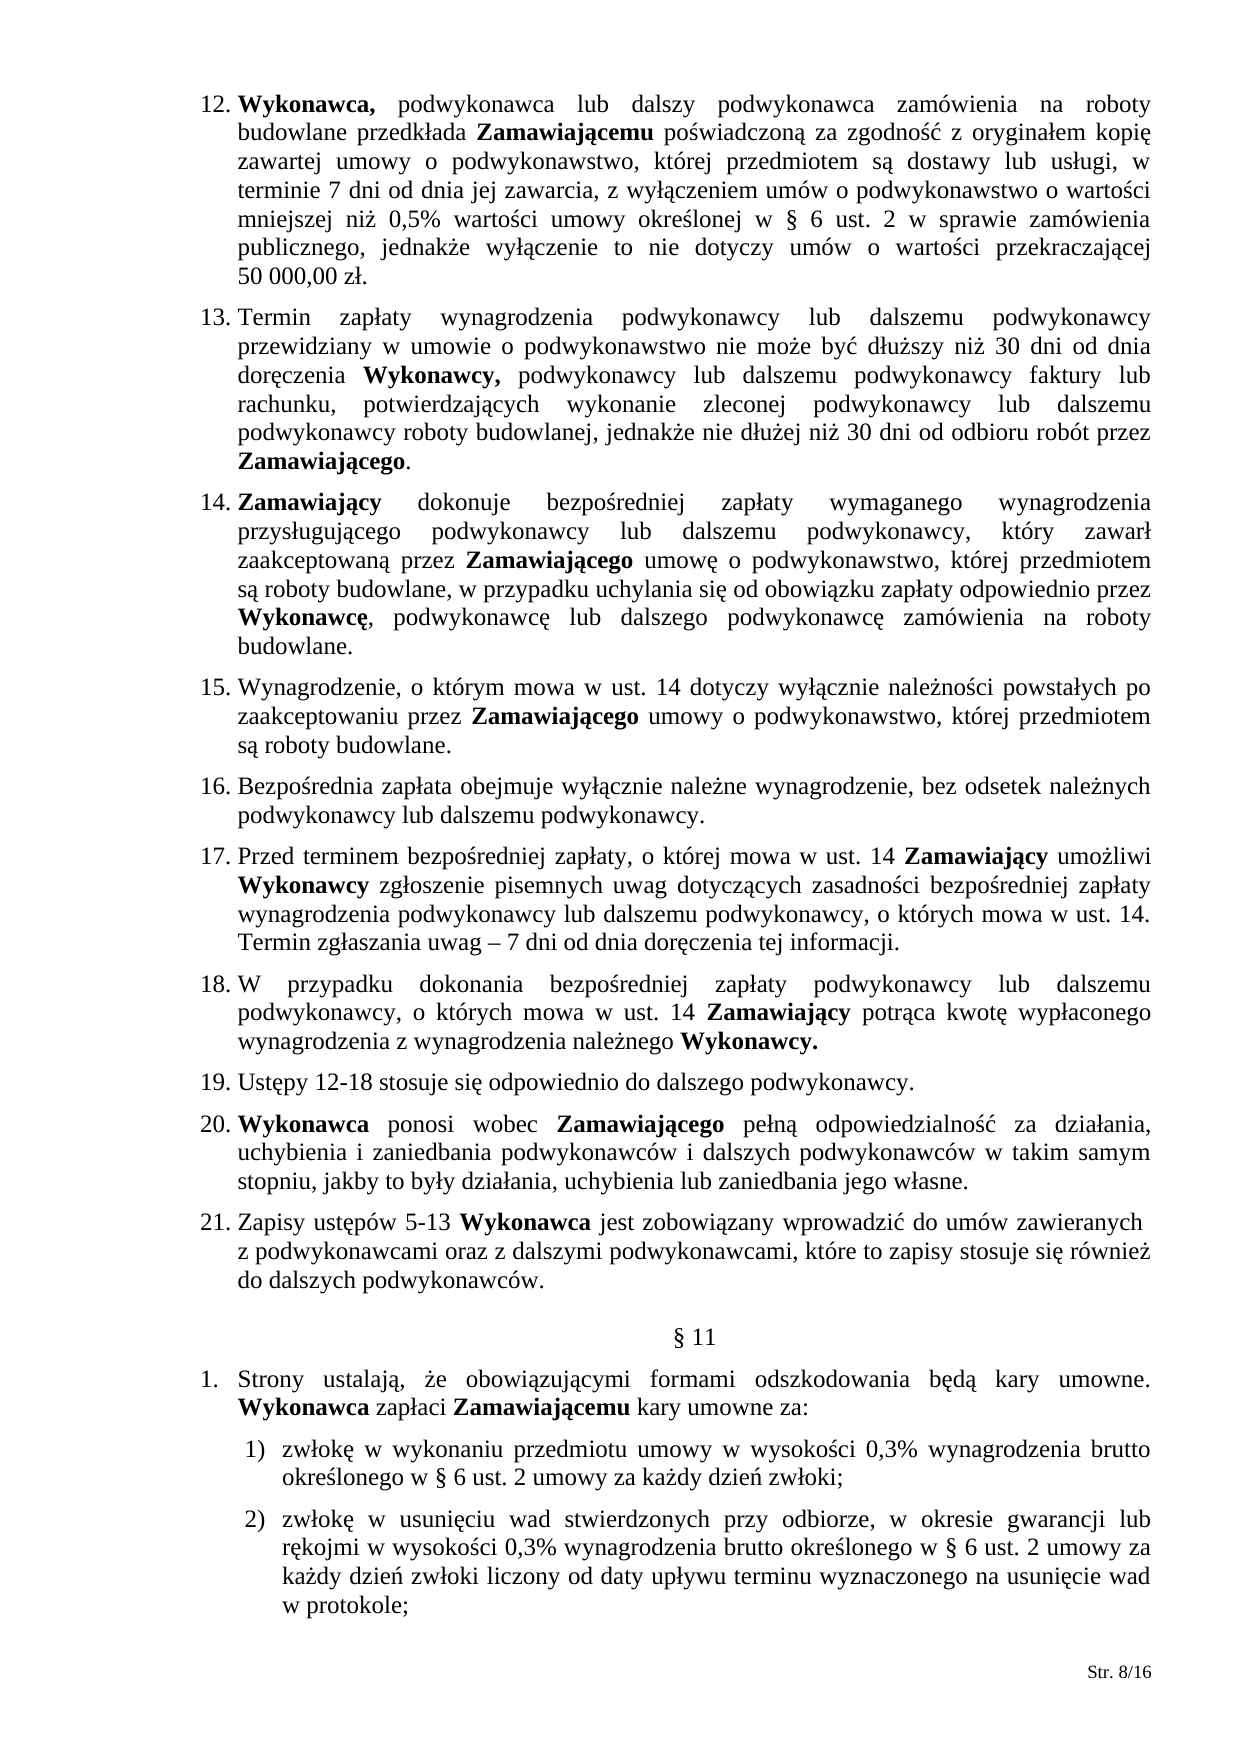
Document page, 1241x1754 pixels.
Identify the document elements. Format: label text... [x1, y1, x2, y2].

list Przed terminem bezpośredniej zapłaty, o której mowa w ust. 14 Zamawiający umożliwi Wykonawcy zgłoszenie pisemnych uwag dotyczących zasadności bezpośredniej zapłaty wynagrodzenia podwykonawcy lub dalszemu podwykonawcy, o których mowa w ust. 14. Termin zgłaszania uwag – 7 dni od dnia doręczenia tej informacji. [200, 841, 1152, 956]
list Zapisy ustępów 5-13 Wykonawca jest zobowiązany wprowadzić do umów zawieranych z podwykonawcami oraz z dalszymi podwykonawcami, które to zapisy stosuje się również do dalszych podwykonawców. [200, 1207, 1152, 1294]
list zwłokę w usunięciu wad stwierdzonych przy odbiorze, w okresie gwarancji lub rękojmi w wysokości 0,3% wynagrodzenia brutto określonego w § 6 ust. 2 umowy za każdy dzień zwłoki liczony od daty upływu terminu wyznaczonego na usunięcie wad w protokole; [244, 1504, 1152, 1619]
list Ustępy 12-18 stosuje się odpowiednio do dalszego podwykonawcy. [200, 1067, 1152, 1096]
list Wynagrodzenie, o którym mowa w ust. 14 dotyczy wyłącznie należności powstałych po zaakceptowaniu przez Zamawiającego umowy o podwykonawstwo, której przedmiotem są roboty budowlane. [200, 672, 1152, 759]
list Bezpośrednia zapłata obejmuje wyłącznie należne wynagrodzenie, bez odsetek należnych podwykonawcy lub dalszemu podwykonawcy. [200, 771, 1152, 829]
list zwłokę w wykonaniu przedmiotu umowy w wysokości 0,3% wynagrodzenia brutto określonego w § 6 ust. 2 umowy za każdy dzień zwłoki; [244, 1434, 1152, 1491]
list W przypadku dokonania bezpośredniej zapłaty podwykonawcy lub dalszemu podwykonawcy, o których mowa w ust. 14 Zamawiający potrąca kwotę wypłaconego wynagrodzenia z wynagrodzenia należnego Wykonawcy. [200, 969, 1152, 1055]
text 11 [237, 1322, 1152, 1351]
list Wykonawca ponosi wobec Zamawiającego pełną odpowiedzialność za działania, uchybienia i zaniedbania podwykonawców i dalszych podwykonawców w takim samym stopniu, jakby to były działania, uchybienia lub zaniedbania jego własne. [200, 1109, 1152, 1195]
list Strony ustalają, że obowiązującymi formami odszkodowania będą kary umowne. Wykonawca zapłaci Zamawiającemu kary umowne za: [200, 1364, 1152, 1421]
list Wykonawca, podwykonawca lub dalszy podwykonawca zamówienia na roboty budowlane przedkłada Zamawiającemu poświadczoną za zgodność z oryginałem kopię zawartej umowy o podwykonawstwo, której przedmiotem są dostawy lub usługi, w terminie 7 dni od dnia jej zawarcia, z wyłączeniem umów o podwykonawstwo o wartości mniejszej niż 0,5% wartości umowy określonej w § 6 ust. 2 w sprawie zamówienia publicznego, jednakże wyłączenie to nie dotyczy umów o wartości przekraczającej 50 000,00 zł. [200, 89, 1152, 290]
list Zamawiający dokonuje bezpośredniej zapłaty wymaganego wynagrodzenia przysługującego podwykonawcy lub dalszemu podwykonawcy, który zawarł zaakceptowaną przez Zamawiającego umowę o podwykonawstwo, której przedmiotem są roboty budowlane, w przypadku uchylania się od obowiązku zapłaty odpowiednio przez Wykonawcę, podwykonawcę lub dalszego podwykonawcę zamówienia na roboty budowlane. [200, 487, 1152, 660]
list Termin zapłaty wynagrodzenia podwykonawcy lub dalszemu podwykonawcy przewidziany w umowie o podwykonawstwo nie może być dłuższy niż 30 dni od dnia doręczenia Wykonawcy, podwykonawcy lub dalszemu podwykonawcy faktury lub rachunku, potwierdzających wykonanie zleconej podwykonawcy lub dalszemu podwykonawcy roboty budowlanej, jednakże nie dłużej niż 30 dni od odbioru robót przez Zamawiającego. [200, 302, 1152, 475]
